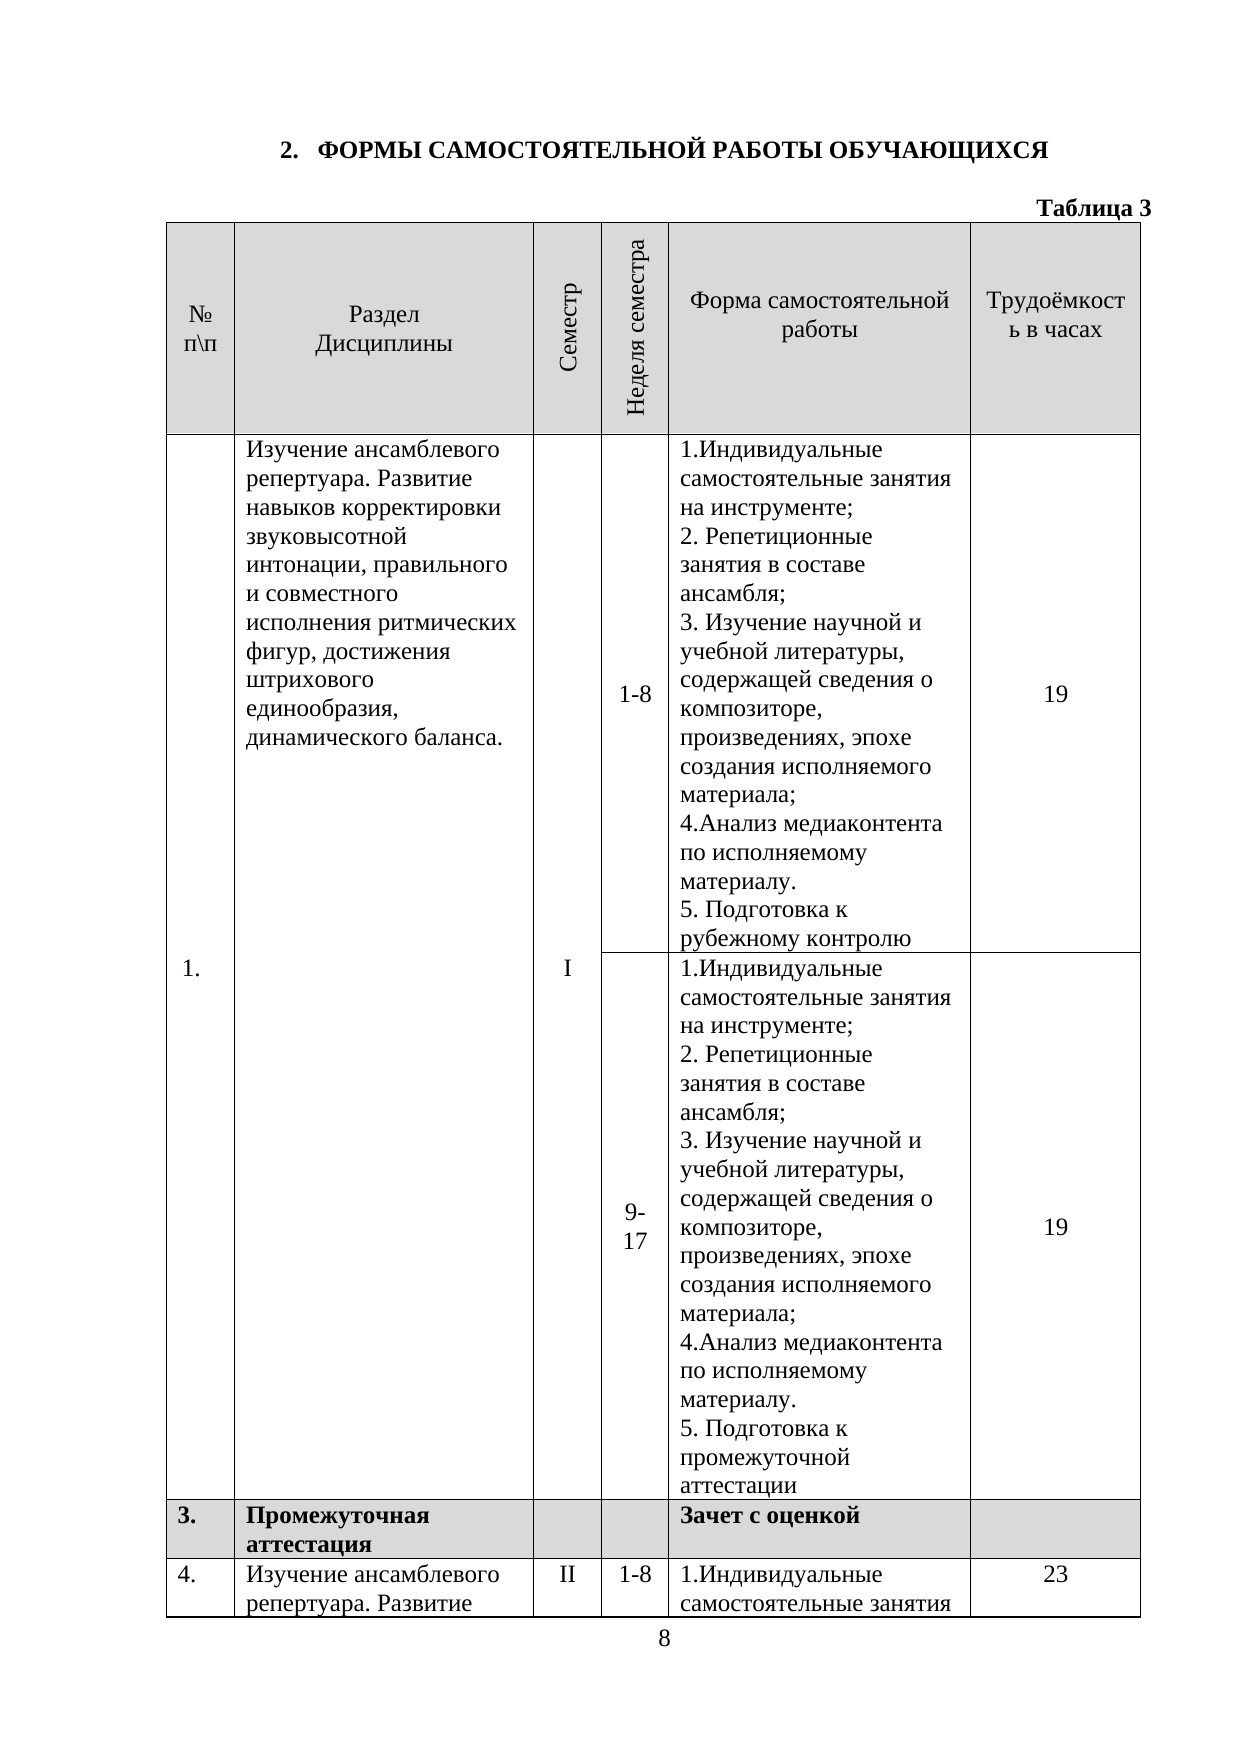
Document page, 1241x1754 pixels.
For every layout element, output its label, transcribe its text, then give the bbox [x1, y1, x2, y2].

table_cell [167, 435, 234, 1499]
table_cell 9-17 [602, 953, 668, 1499]
table_cell [971, 1500, 1140, 1558]
table_cell 19 [971, 953, 1140, 1499]
table_cell 1.Индивидуальные самостоятельные занятия на инструменте; 2. Репетиционные занятия в составе ансамбля; 3. Изучение научной и учебной литературы, содержащей сведения о композиторе, произведениях, эпохе создания исполняемого материала; 4.Анализ медиаконтента по исполняемому материалу. 5. Подготовка к промежуточной аттестации [669, 953, 970, 1499]
table_cell 1-8 [602, 1559, 668, 1616]
table_header Семестр [534, 223, 601, 433]
table_cell [167, 1500, 234, 1558]
table_cell 1-8 [602, 435, 668, 952]
table_cell [602, 1500, 668, 1558]
table_header Трудоёмкость в часах [971, 223, 1140, 433]
table_cell [167, 1559, 234, 1616]
table_cell Промежуточная аттестация [235, 1500, 533, 1558]
table_cell II [534, 1559, 601, 1616]
table_cell 23 [971, 1559, 1140, 1616]
table_header Неделя семестра [602, 223, 668, 433]
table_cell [235, 1559, 533, 1616]
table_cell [669, 1559, 970, 1616]
subtitle ФОРМЫ САМОСТОЯТЕЛЬНОЙ РАБОТЫ ОБУЧАЮЩИХСЯ [177, 136, 1152, 164]
table_cell 19 [971, 435, 1140, 952]
table_cell Зачет с оценкой [669, 1500, 970, 1558]
table_header № п\п [167, 223, 234, 433]
table_header Форма самостоятельной работы [669, 223, 970, 433]
table_header Раздел Дисциплины [235, 223, 533, 433]
text Таблица 3 [177, 193, 1152, 222]
table_cell [534, 1500, 601, 1558]
table_cell I [534, 435, 601, 1499]
